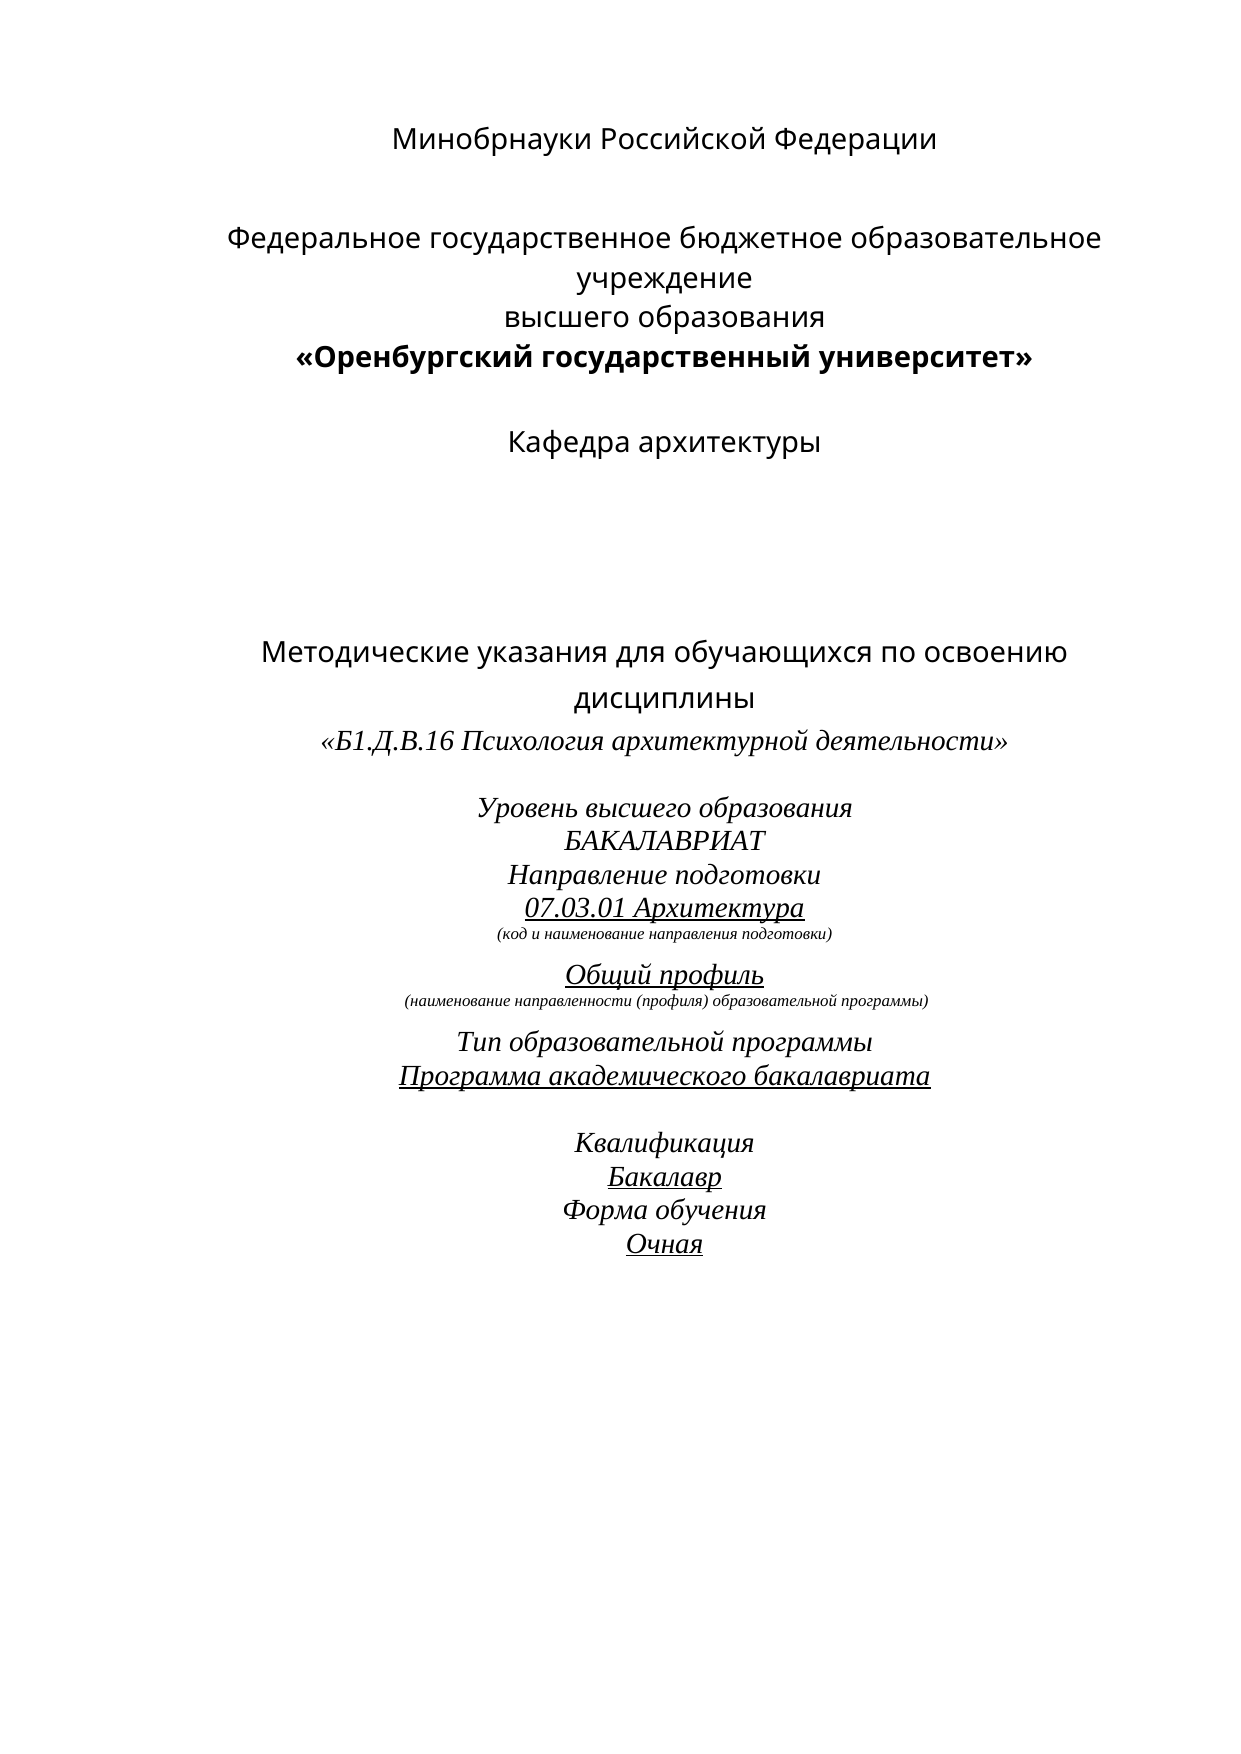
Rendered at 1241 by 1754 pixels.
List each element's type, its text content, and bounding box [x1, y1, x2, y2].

text Направление подготовки [177, 857, 1152, 890]
text высшего образования [177, 297, 1152, 336]
text Программа академического бакалавриата [177, 1058, 1152, 1092]
text Бакалавр [177, 1159, 1152, 1192]
text БАКАЛАВРИАТ [177, 823, 1152, 857]
text Общий профиль [177, 957, 1152, 991]
text Уровень высшего образования [177, 790, 1152, 823]
text Федеральное государственное бюджетное образовательное учреждение [177, 217, 1152, 297]
text Очная [177, 1226, 1152, 1259]
text Квалификация [177, 1125, 1152, 1159]
text Форма обучения [177, 1192, 1152, 1226]
text «Оренбургский государственный университет» [177, 336, 1152, 376]
text «Б1.Д.В.16 Психология архитектурной деятельности» [177, 723, 1152, 756]
text (наименование направленности (профиля) образовательной программы) [177, 991, 1152, 1024]
text Кафедра архитектуры [177, 421, 1152, 461]
text Минобрнауки Российской Федерации [177, 118, 1152, 158]
text Тип образовательной программы [177, 1024, 1152, 1058]
text Методические указания для обучающихся по освоению дисциплины [177, 631, 1152, 717]
text (код и наименование направления подготовки) [177, 924, 1152, 957]
text 07.03.01 Архитектура [177, 890, 1152, 924]
